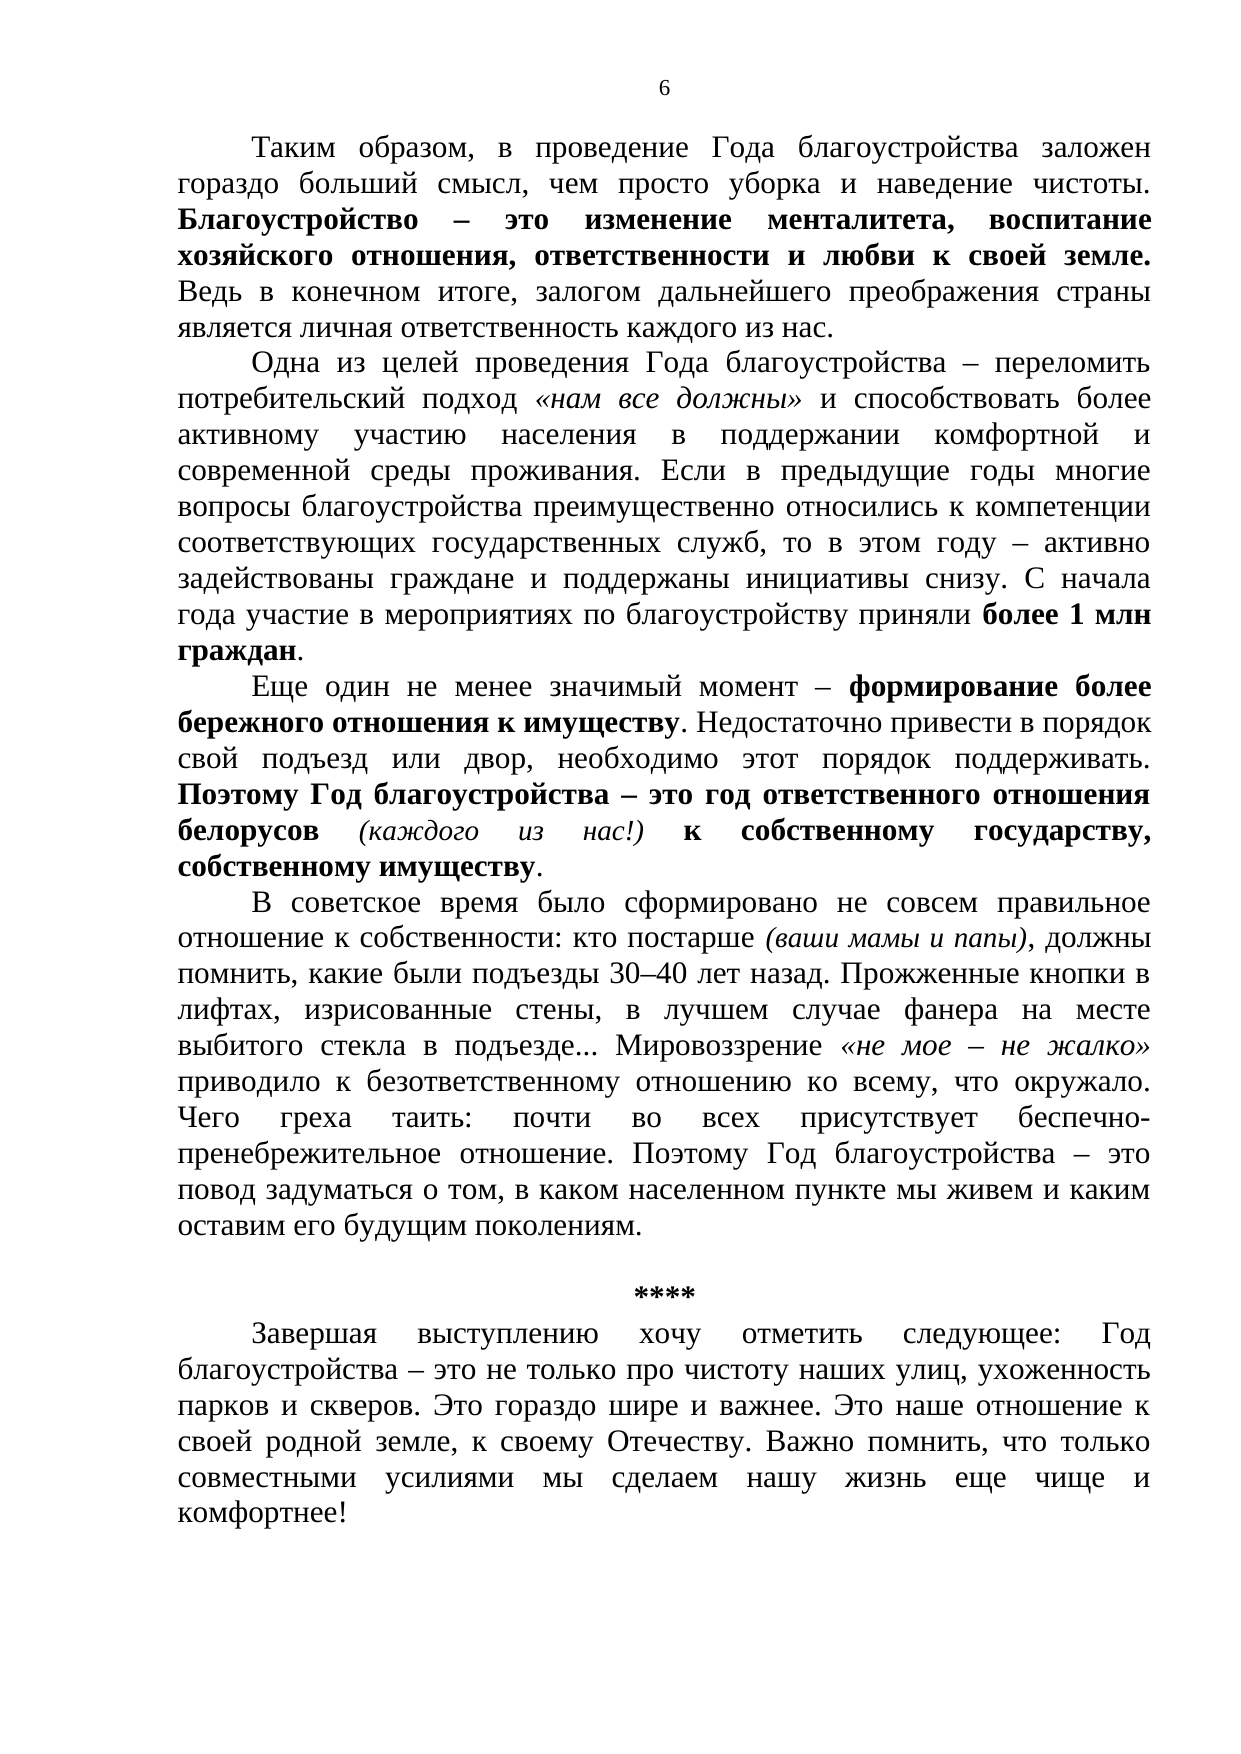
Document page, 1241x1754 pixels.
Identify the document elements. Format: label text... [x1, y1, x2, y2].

text Еще один не менее значимый момент – формирование более бережного отношения к имуществу. Недостаточно привести в порядок свой подъезд или двор, необходимо этот порядок поддерживать. Поэтому Год благоустройства – это год ответственного отношения белорусов (каждого из нас!) к собственному государству, собственному имуществу. [177, 667, 1152, 883]
text В советское время было сформировано не совсем правильное отношение к собственности: кто постарше (ваши мамы и папы), должны помнить, какие были подъезды 30–40 лет назад. Прожженные кнопки в лифтах, изрисованные стены, в лучшем случае фанера на месте выбитого стекла в подъезде... Мировоззрение «не мое – не жалко» приводило к безответственному отношению ко всему, что окружало. Чего греха таить: почти во всех присутствует беспечно-пренебрежительное отношение. Поэтому Год благоустройства – это повод задуматься о том, в каком населенном пункте мы живем и каким оставим его будущим поколениям. [177, 883, 1152, 1242]
text Таким образом, в проведение Года благоустройства заложен гораздо больший смысл, чем просто уборка и наведение чистоты. Благоустройство – это изменение менталитета, воспитание хозяйского отношения, ответственности и любви к своей земле. Ведь в конечном итоге, залогом дальнейшего преображения страны является личная ответственность каждого из нас. [177, 128, 1152, 344]
text Одна из целей проведения Года благоустройства – переломить потребительский подход «нам все должны» и способствовать более активному участию населения в поддержании комфортной и современной среды проживания. Если в предыдущие годы многие вопросы благоустройства преимущественно относились к компетенции соответствующих государственных служб, то в этом году – активно задействованы граждане и поддержаны инициативы снизу. С начала года участие в мероприятиях по благоустройству приняли более 1 млн граждан. [177, 344, 1152, 667]
text **** [177, 1278, 1152, 1314]
text Завершая выступлению хочу отметить следующее: Год благоустройства – это не только про чистоту наших улиц, ухоженность парков и скверов. Это гораздо шире и важнее. Это наше отношение к своей родной земле, к своему Отечеству. Важно помнить, что только совместными усилиями мы сделаем нашу жизнь еще чище и комфортнее! [177, 1314, 1152, 1530]
